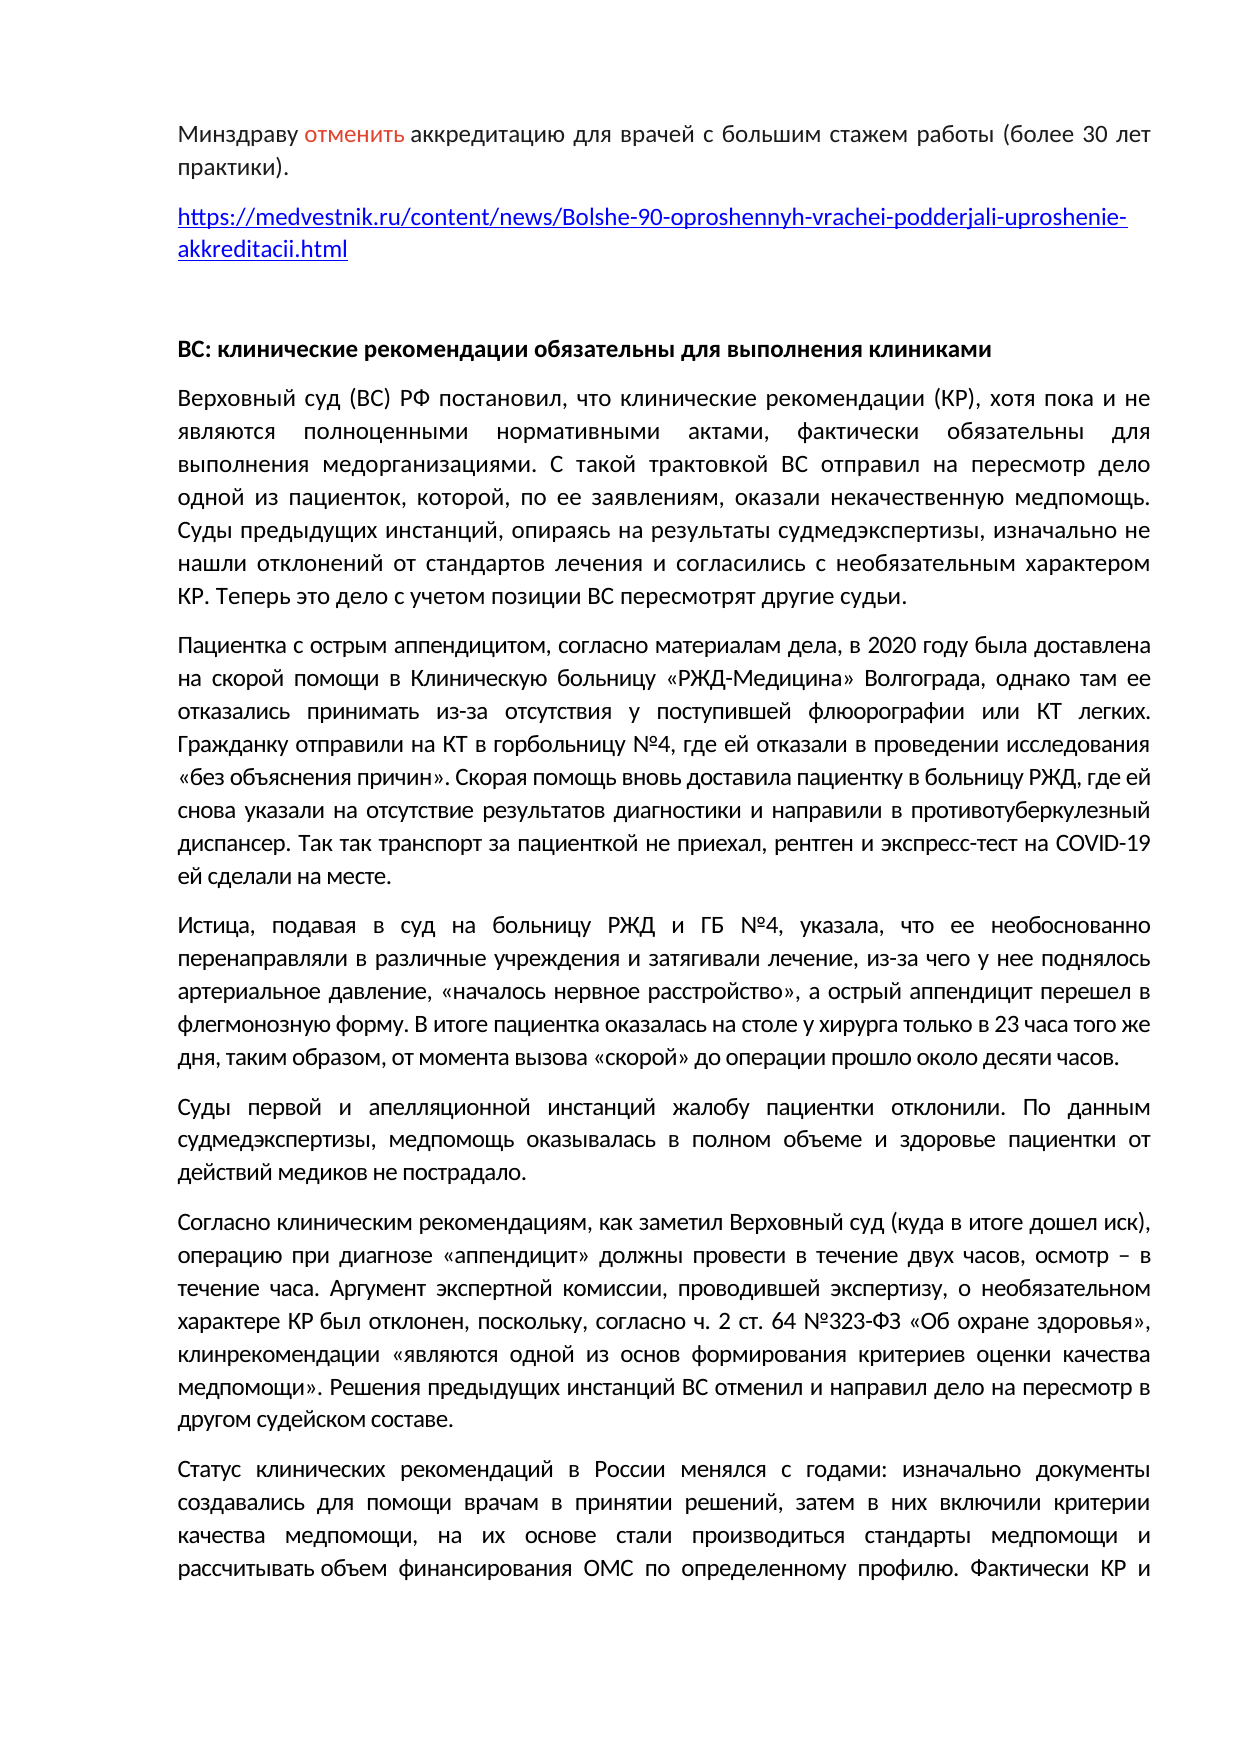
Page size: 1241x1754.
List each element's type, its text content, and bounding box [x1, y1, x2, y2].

text https://medvestnik.ru/content/news/Bolshe-90-oproshennyh-vrachei-podderjali-uproshenie-akkreditacii.html [177, 201, 1152, 264]
text Пациентка с острым аппендицитом, согласно материалам дела, в 2020 году была доставлена на скорой помощи в Клиническую больницу «РЖД-Медицина» Волгограда, однако там ее отказались принимать из-за отсутствия у поступившей флюорографии или КТ легких. Гражданку отправили на КТ в горбольницу №4, где ей отказали в проведении исследования «без объяснения причин». Скорая помощь вновь доставила пациентку в больницу РЖД, где ей снова указали на отсутствие результатов диагностики и направили в противотуберкулезный диспансер. Так так транспорт за пациенткой не приехал, рентген и экспресс-тест на COVID-19 ей сделали на месте. [177, 629, 1152, 890]
text Суды первой и апелляционной инстанций жалобу пациентки отклонили. По данным судмедэкспертизы, медпомощь оказывалась в полном объеме и здоровье пациентки от действий медиков не пострадало. [177, 1091, 1152, 1187]
text ВС: клинические рекомендации обязательны для выполнения клиниками [177, 333, 1152, 363]
text Согласно клиническим рекомендациям, как заметил Верховный суд (куда в итоге дошел иск), операцию при диагнозе «аппендицит» должны провести в течение двух часов, осмотр – в течение часа. Аргумент экспертной комиссии, проводившей экспертизу, о необязательном характере КР был отклонен, поскольку, согласно ч. 2 ст. 64 №323-ФЗ «Об охране здоровья», клинрекомендации «являются одной из основ формирования критериев оценки качества медпомощи». Решения предыдущих инстанций ВС отменил и направил дело на пересмотр в другом судейском составе. [177, 1206, 1152, 1434]
text Верховный суд (ВС) РФ постановил, что клинические рекомендации (КР), хотя пока и не являются полноценными нормативными актами, фактически обязательны для выполнения медорганизациями. С такой трактовкой ВС отправил на пересмотр дело одной из пациенток, которой, по ее заявлениям, оказали некачественную медпомощь. Суды предыдущих инстанций, опираясь на результаты судмедэкспертизы, изначально не нашли отклонений от стандартов лечения и согласились с необязательным характером КР. Теперь это дело с учетом позиции ВС пересмотрят другие судьи. [177, 382, 1152, 610]
text Истица, подавая в суд на больницу РЖД и ГБ №4, указала, что ее необоснованно перенаправляли в различные учреждения и затягивали лечение, из-за чего у нее поднялось артериальное давление, «началось нервное расстройство», а острый аппендицит перешел в флегмонозную форму. В итоге пациентка оказалась на столе у хирурга только в 23 часа того же дня, таким образом, от момента вызова «скорой» до операции прошло около десяти часов. [177, 909, 1152, 1072]
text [177, 118, 1152, 182]
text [177, 1453, 1152, 1582]
